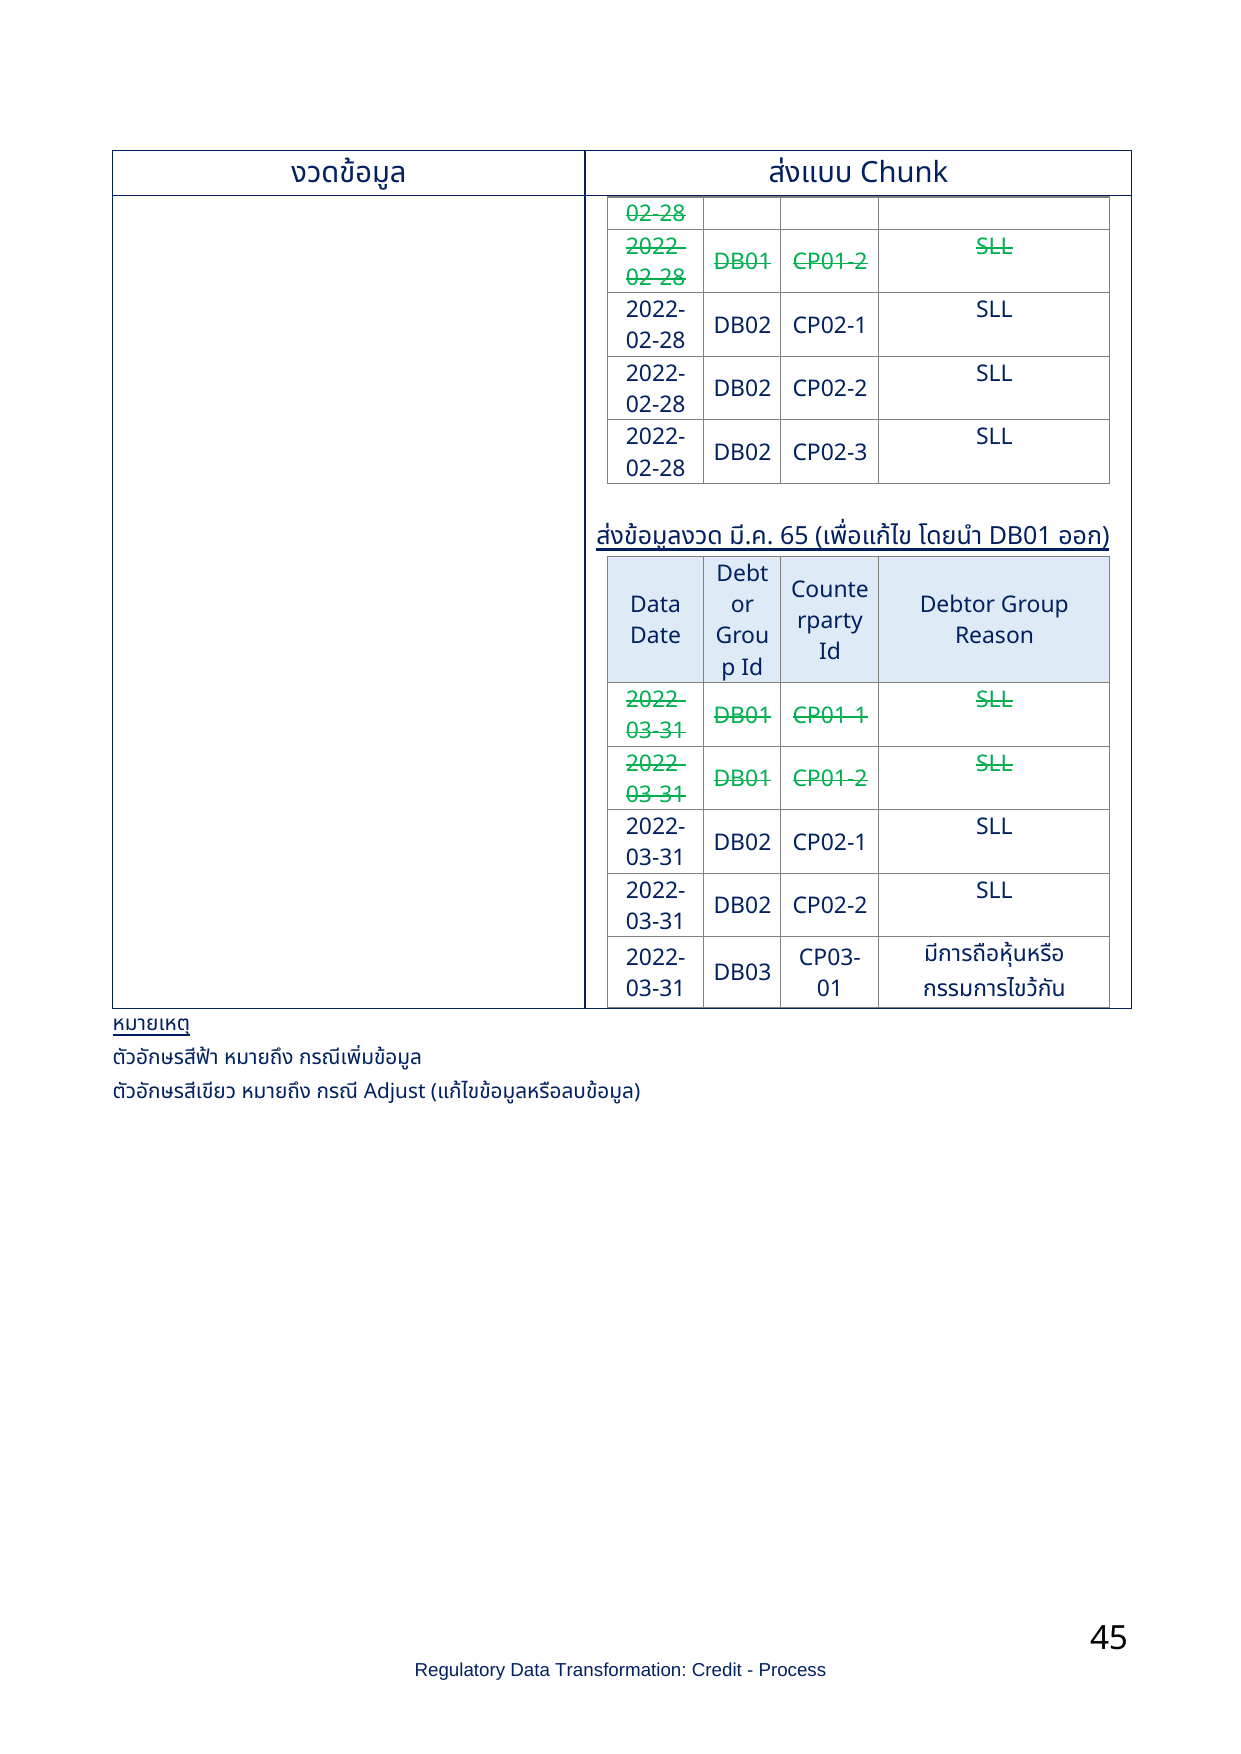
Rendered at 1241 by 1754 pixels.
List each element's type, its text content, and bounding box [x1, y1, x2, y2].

text หมายเหตุ ตัวอักษรสีฟ้า หมายถึง กรณีเพิ่มข้อมูล ตัวอักษรสีเขียว หมายถึง กรณี Adjust (แก้ไขข้อมูลหรือลบข้อมูล) [112, 1009, 1128, 1108]
table_header งวดข้อมูล [113, 151, 584, 195]
table_header ส่งแบบ Chunk [586, 151, 1131, 195]
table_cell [586, 196, 1131, 1008]
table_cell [113, 196, 584, 1008]
